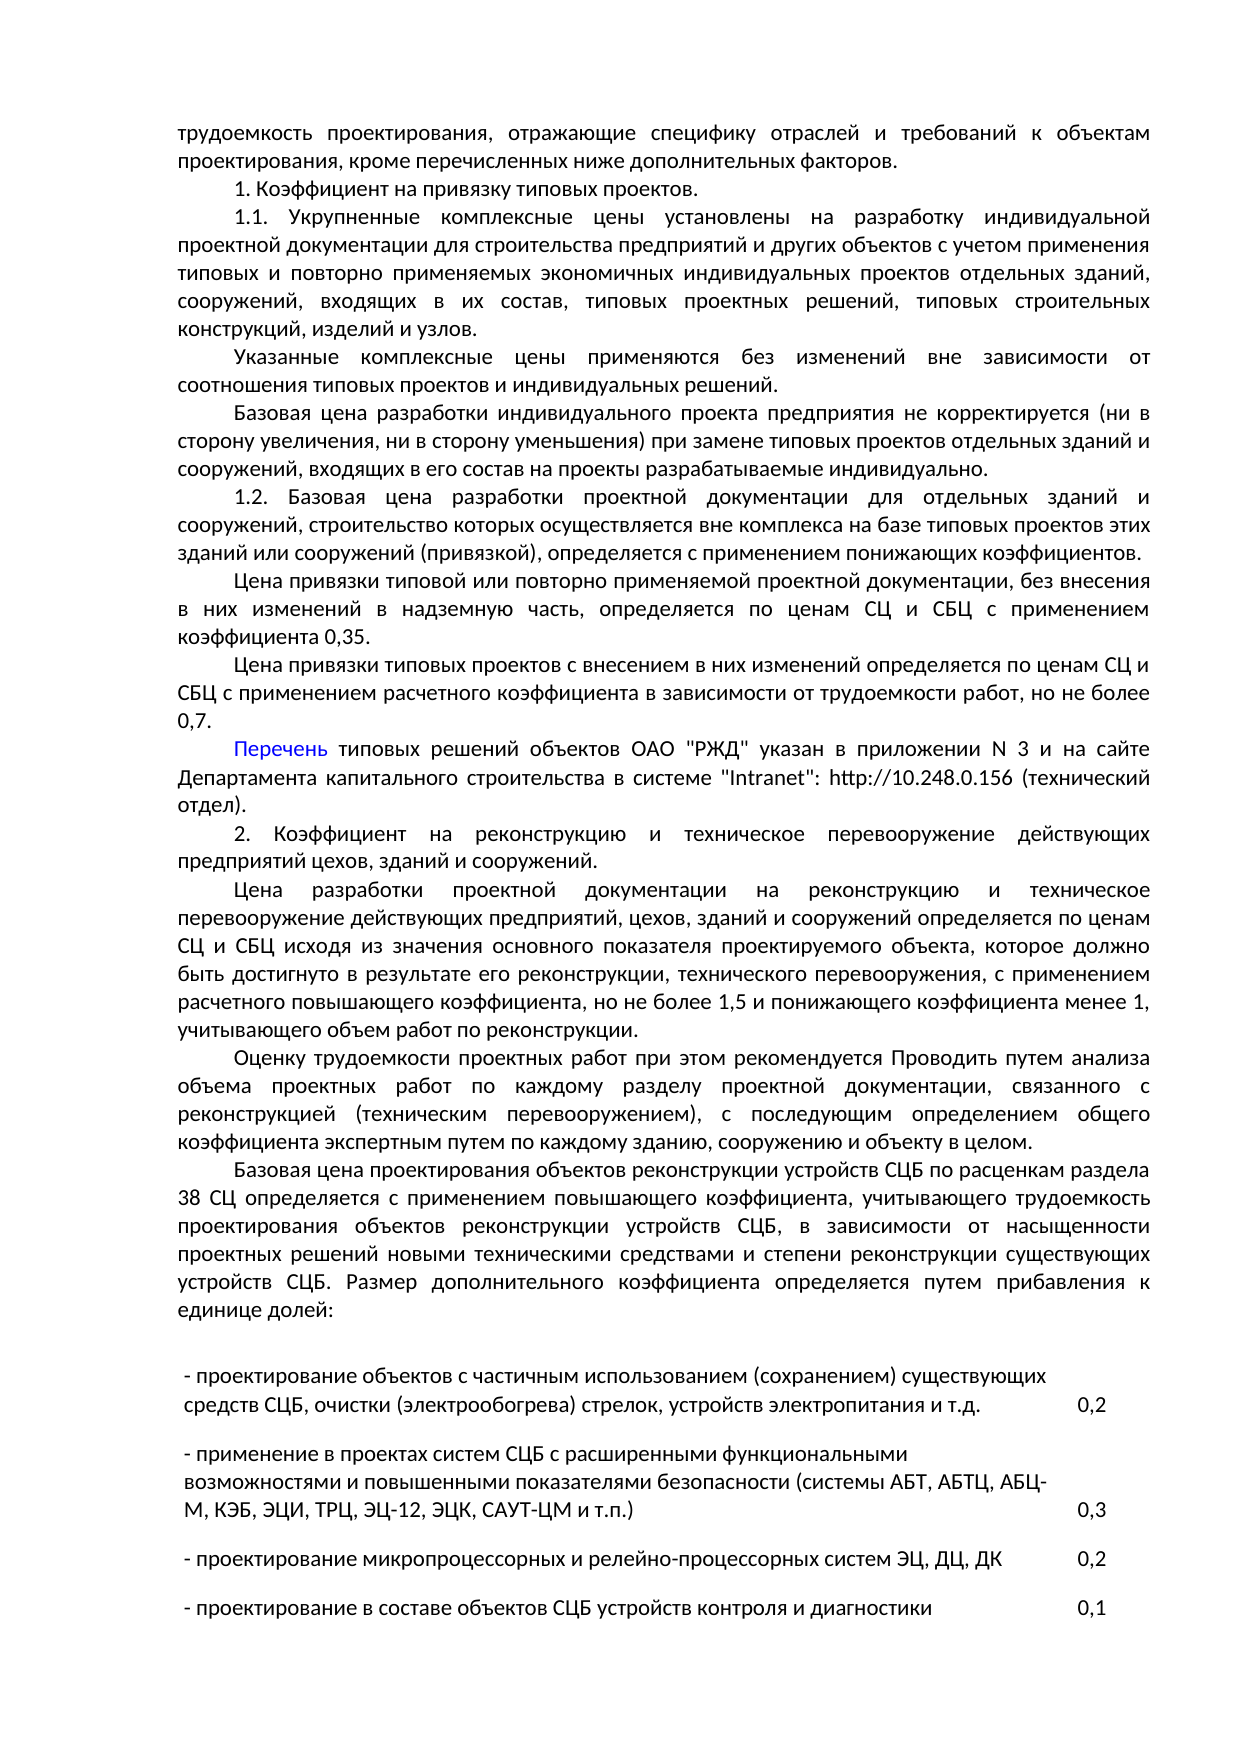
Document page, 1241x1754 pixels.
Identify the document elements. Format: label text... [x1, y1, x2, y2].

text Цена разработки проектной документации на реконструкцию и техническое перевооружение действующих предприятий, цехов, зданий и сооружений определяется по ценам СЦ и СБЦ исходя из значения основного показателя проектируемого объекта, которое должно быть достигнуто в результате его реконструкции, технического перевооружения, с применением расчетного повышающего коэффициента, но не более 1,5 и понижающего коэффициента менее 1, учитывающего объем работ по реконструкции. [177, 875, 1152, 1043]
text Базовая цена разработки индивидуального проекта предприятия не корректируется (ни в сторону увеличения, ни в сторону уменьшения) при замене типовых проектов отдельных зданий и сооружений, входящих в его состав на проекты разрабатываемые индивидуально. [177, 398, 1152, 482]
text 1. Коэффициент на привязку типовых проектов. [177, 174, 1152, 202]
text Цена привязки типовых проектов с внесением в них изменений определяется по ценам СЦ и СБЦ с применением расчетного коэффициента в зависимости от трудоемкости работ, но не более 0,7. [177, 651, 1152, 734]
table_cell - применение в проектах систем СЦБ с расширенными функциональными возможностями и повышенными показателями безопасности (системы АБТ, АБТЦ, АБЦ-М, КЭБ, ЭЦИ, ТРЦ, ЭЦ-12, ЭЦК, САУТ-ЦМ и т.п.) [177, 1428, 1061, 1534]
table_header 0,2 [1061, 1351, 1122, 1428]
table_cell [177, 1583, 1061, 1632]
table_cell 0,3 [1061, 1428, 1122, 1534]
text Базовая цена проектирования объектов реконструкции устройств СЦБ по расценкам раздела 38 СЦ определяется с применением повышающего коэффициента, учитывающего трудоемкость проектирования объектов реконструкции устройств СЦБ, в зависимости от насыщенности проектных решений новыми техническими средствами и степени реконструкции существующих устройств СЦБ. Размер дополнительного коэффициента определяется путем прибавления к единице долей: [177, 1155, 1152, 1323]
text 1.2. Базовая цена разработки проектной документации для отдельных зданий и сооружений, строительство которых осуществляется вне комплекса на базе типовых проектов этих зданий или сооружений (привязкой), определяется с применением понижающих коэффициентов. [177, 482, 1152, 566]
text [177, 118, 1152, 174]
text Указанные комплексные цены применяются без изменений вне зависимости от соотношения типовых проектов и индивидуальных решений. [177, 342, 1152, 398]
table_header - проектирование объектов с частичным использованием (сохранением) существующих средств СЦБ, очистки (электрообогрева) стрелок, устройств электропитания и т.д. [177, 1351, 1061, 1428]
text 2. Коэффициент на реконструкцию и техническое перевооружение действующих предприятий цехов, зданий и сооружений. [177, 819, 1152, 875]
text 1.1. Укрупненные комплексные цены установлены на разработку индивидуальной проектной документации для строительства предприятий и других объектов с учетом применения типовых и повторно применяемых экономичных индивидуальных проектов отдельных зданий, сооружений, входящих в их состав, типовых проектных решений, типовых строительных конструкций, изделий и узлов. [177, 202, 1152, 342]
table_cell - проектирование микропроцессорных и релейно-процессорных систем ЭЦ, ДЦ, ДК [177, 1534, 1061, 1583]
text Перечень типовых решений объектов ОАО "РЖД" указан в приложении N 3 и на сайте Департамента капитального строительства в системе "Intranet": http://10.248.0.156 (технический отдел). [177, 734, 1152, 819]
table_cell 0,1 [1061, 1583, 1122, 1632]
text Цена привязки типовой или повторно применяемой проектной документации, без внесения в них изменений в надземную часть, определяется по ценам СЦ и СБЦ с применением коэффициента 0,35. [177, 566, 1152, 651]
text Оценку трудоемкости проектных работ при этом рекомендуется Проводить путем анализа объема проектных работ по каждому разделу проектной документации, связанного с реконструкцией (техническим перевооружением), с последующим определением общего коэффициента экспертным путем по каждому зданию, сооружению и объекту в целом. [177, 1043, 1152, 1155]
table_cell 0,2 [1061, 1534, 1122, 1583]
